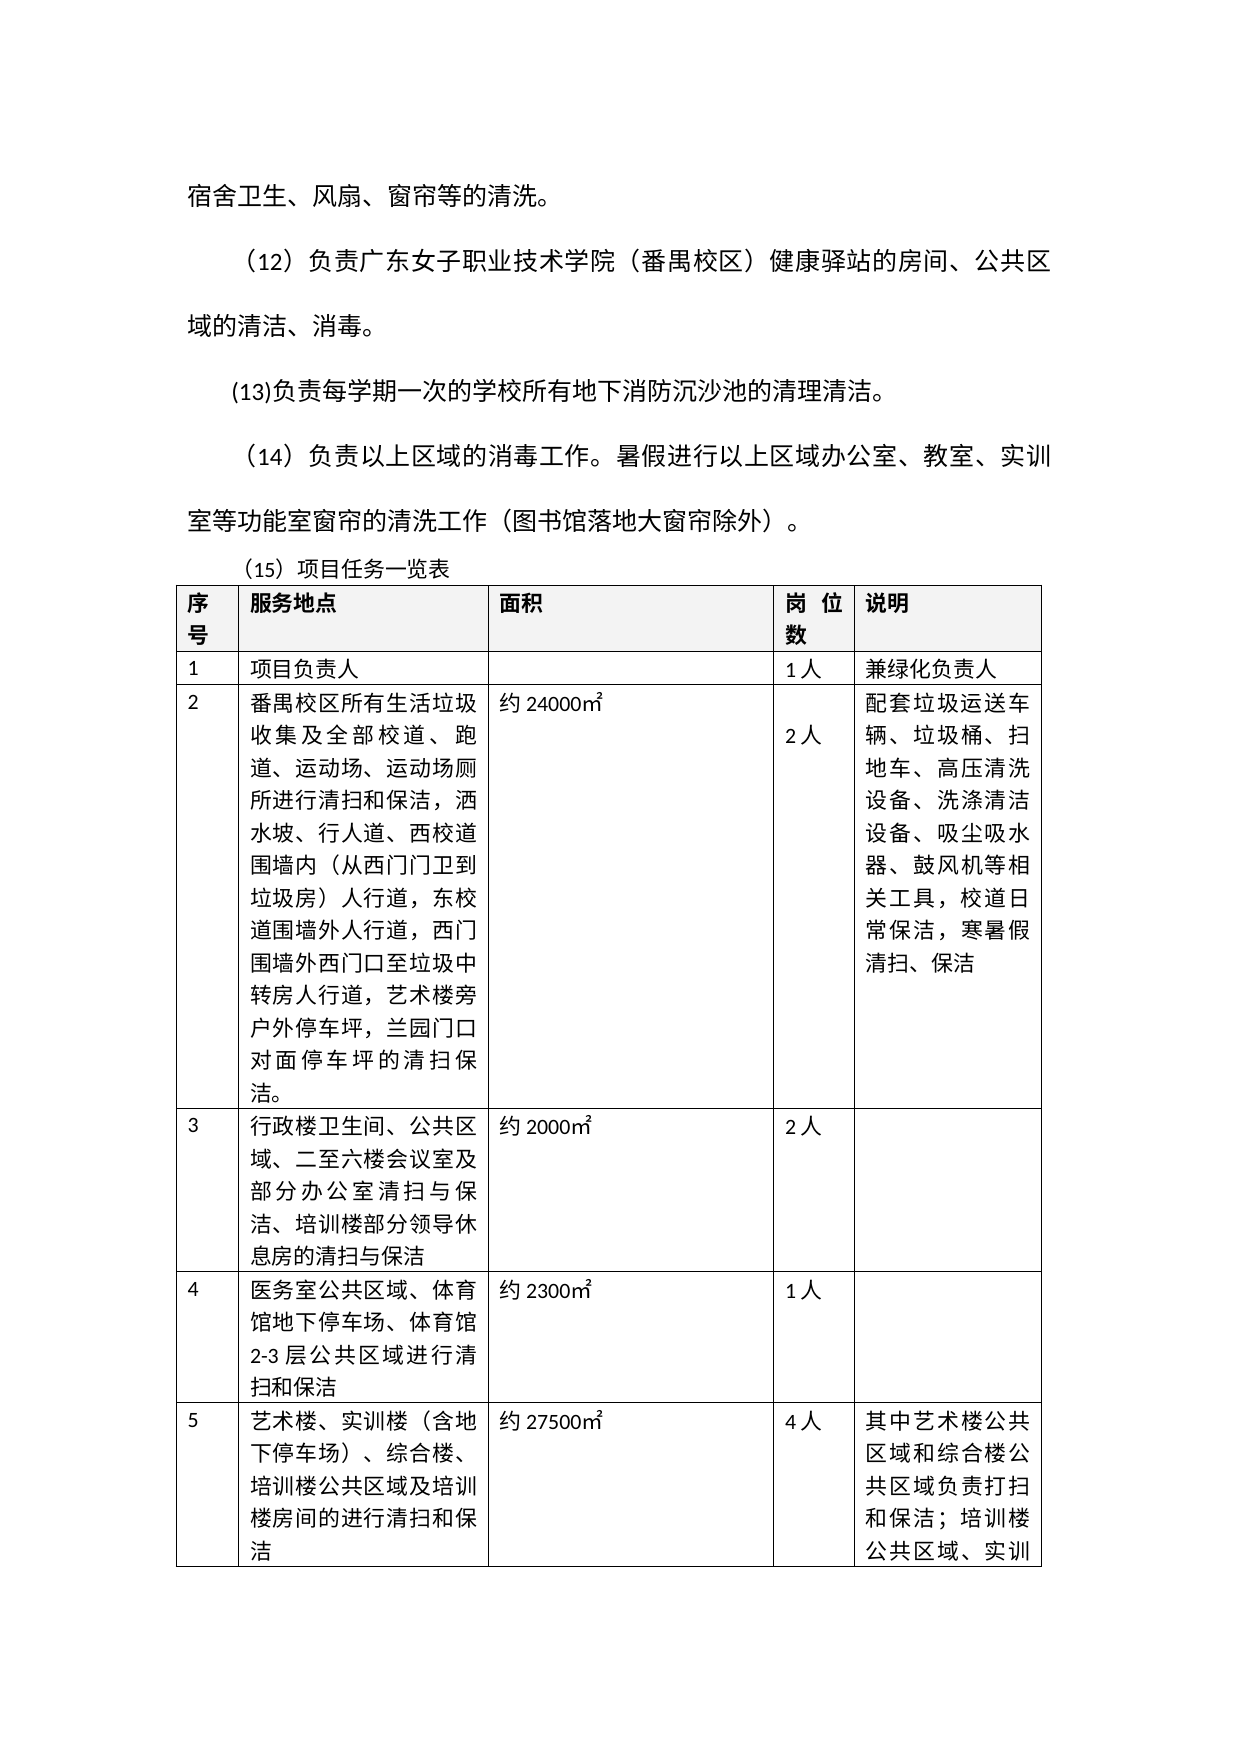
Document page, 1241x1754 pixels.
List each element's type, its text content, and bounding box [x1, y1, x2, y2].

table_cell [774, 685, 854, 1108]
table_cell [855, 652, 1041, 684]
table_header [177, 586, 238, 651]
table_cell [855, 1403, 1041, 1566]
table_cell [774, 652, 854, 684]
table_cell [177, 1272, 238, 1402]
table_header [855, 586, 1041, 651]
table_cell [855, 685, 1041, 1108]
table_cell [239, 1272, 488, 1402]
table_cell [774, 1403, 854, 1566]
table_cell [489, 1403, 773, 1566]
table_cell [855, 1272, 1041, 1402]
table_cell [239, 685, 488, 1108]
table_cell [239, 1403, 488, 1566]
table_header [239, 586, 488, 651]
text (13)负责每学期一次的学校所有地下消防沉沙池的清理清洁。 [187, 357, 1053, 422]
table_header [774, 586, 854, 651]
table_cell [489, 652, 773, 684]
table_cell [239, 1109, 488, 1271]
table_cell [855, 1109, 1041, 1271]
text （12）负责广东女子职业技术学院（番禺校区）健康驿站的房间、公共区域的清洁、消毒。 [187, 227, 1053, 357]
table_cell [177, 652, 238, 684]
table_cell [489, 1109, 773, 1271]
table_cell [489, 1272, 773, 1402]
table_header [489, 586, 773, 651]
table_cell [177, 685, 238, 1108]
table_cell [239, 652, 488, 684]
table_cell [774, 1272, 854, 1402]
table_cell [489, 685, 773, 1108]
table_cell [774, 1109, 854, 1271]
text （14）负责以上区域的消毒工作。暑假进行以上区域办公室、教室、实训室等功能室窗帘的清洗工作（图书馆落地大窗帘除外）。 [187, 422, 1053, 552]
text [187, 162, 1053, 227]
text （15）项目任务一览表 [187, 552, 1053, 584]
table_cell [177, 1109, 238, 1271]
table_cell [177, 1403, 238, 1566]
